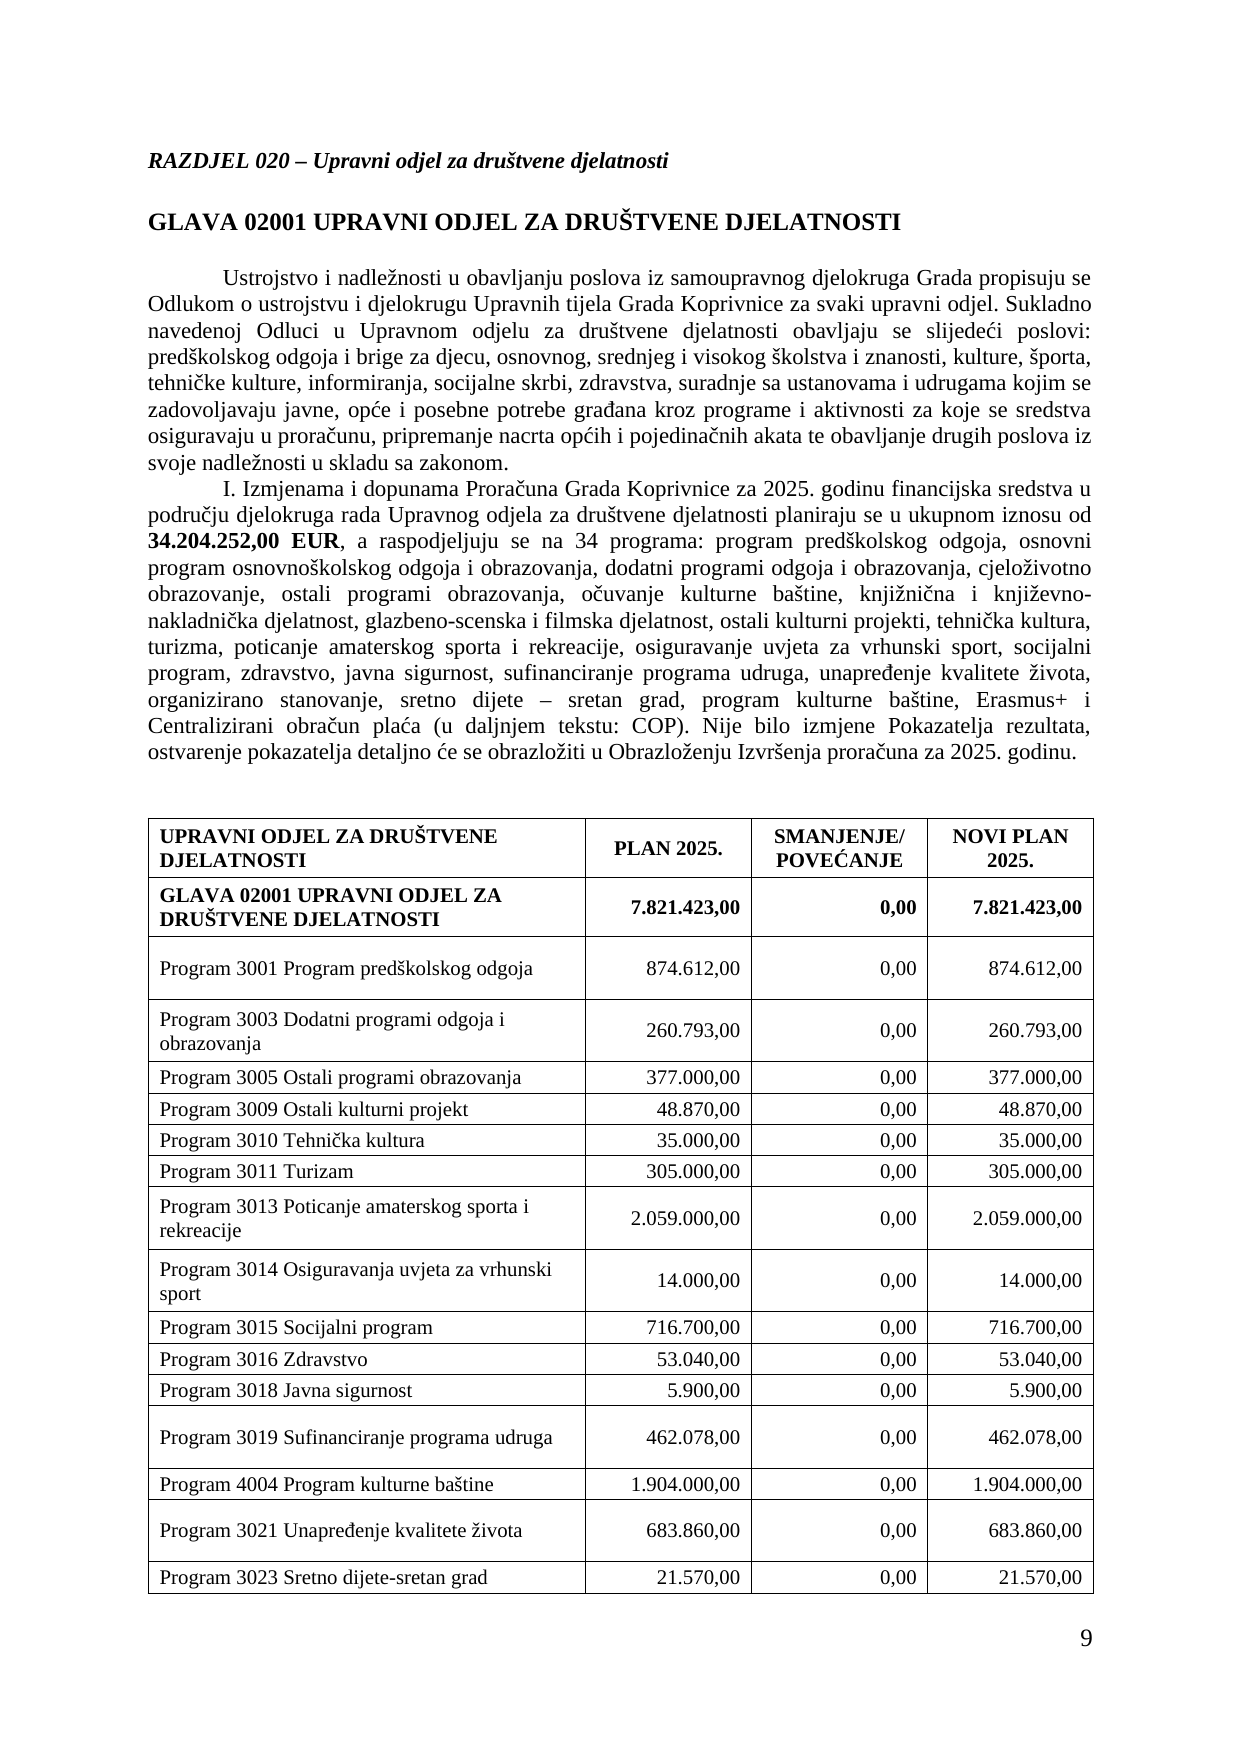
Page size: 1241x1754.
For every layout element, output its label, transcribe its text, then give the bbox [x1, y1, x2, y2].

table_cell Program 3021 Unapređenje kvalitete života [149, 1500, 585, 1561]
table_cell 0,00 [752, 1500, 927, 1561]
text Ustrojstvo i nadležnosti u obavljanju poslova iz samoupravnog djelokruga Grada propisuju se Odlukom o ustrojstvu i djelokrugu Upravnih tijela Grada Koprivnice za svaki upravni odjel. Sukladno navedenoj Odluci u Upravnom odjelu za društvene djelatnosti obavljaju se slijedeći poslovi: predškolskog odgoja i brige za djecu, osnovnog, srednjeg i visokog školstva i znanosti, kulture, športa, tehničke kulture, informiranja, socijalne skrbi, zdravstva, suradnje sa ustanovama i udrugama kojim se zadovoljavaju javne, opće i posebne potrebe građana kroz programe i aktivnosti za koje se sredstva osiguravaju u proračunu, pripremanje nacrta općih i pojedinačnih akata te obavljanje drugih poslova iz svoje nadležnosti u skladu sa zakonom. [148, 264, 1093, 475]
table_cell 5.900,00 [586, 1375, 751, 1405]
table_cell Program 3013 Poticanje amaterskog sporta i rekreacije [149, 1187, 585, 1249]
table_cell 0,00 [752, 1062, 927, 1092]
table_cell Program 3018 Javna sigurnost [149, 1375, 585, 1405]
text GLAVA 02001 UPRAVNI ODJEL ZA DRUŠTVENE DJELATNOSTI [148, 207, 1093, 235]
table_cell 377.000,00 [586, 1062, 751, 1092]
table_cell Program 3019 Sufinanciranje programa udruga [149, 1406, 585, 1467]
table_cell 53.040,00 [928, 1344, 1093, 1374]
table_cell 260.793,00 [928, 1000, 1093, 1061]
table_header NOVI PLAN 2025. [928, 819, 1093, 877]
table_cell 377.000,00 [928, 1062, 1093, 1092]
table_cell 683.860,00 [928, 1500, 1093, 1561]
table_cell 462.078,00 [586, 1406, 751, 1467]
table_cell 260.793,00 [586, 1000, 751, 1061]
table_cell 1.904.000,00 [928, 1469, 1093, 1499]
table_cell 1.904.000,00 [586, 1469, 751, 1499]
table_cell 2.059.000,00 [928, 1187, 1093, 1249]
table_cell 683.860,00 [586, 1500, 751, 1561]
table_header PLAN 2025. [586, 819, 751, 877]
table_cell 0,00 [752, 878, 927, 936]
table_cell 0,00 [752, 1406, 927, 1467]
table_cell 0,00 [752, 1562, 927, 1592]
table_cell Program 3009 Ostali kulturni projekt [149, 1094, 585, 1124]
table_cell Program 3010 Tehnička kultura [149, 1125, 585, 1155]
table_cell 48.870,00 [928, 1094, 1093, 1124]
table_cell Program 3003 Dodatni programi odgoja i obrazovanja [149, 1000, 585, 1061]
table_cell 0,00 [752, 937, 927, 999]
table_cell 874.612,00 [928, 937, 1093, 999]
subtitle RAZDJEL 020 – Upravni odjel za društvene djelatnosti [148, 148, 1093, 174]
table_cell 0,00 [752, 1250, 927, 1311]
table_header SMANJENJE/ POVEĆANJE [752, 819, 927, 877]
table_cell 21.570,00 [928, 1562, 1093, 1592]
table_cell Program 3011 Turizam [149, 1156, 585, 1186]
table_cell 716.700,00 [928, 1312, 1093, 1342]
table_cell 0,00 [752, 1375, 927, 1405]
table_cell Program 3005 Ostali programi obrazovanja [149, 1062, 585, 1092]
table_cell 716.700,00 [586, 1312, 751, 1342]
text I. Izmjenama i dopunama Proračuna Grada Koprivnice za 2025. godinu financijska sredstva u području djelokruga rada Upravnog odjela za društvene djelatnosti planiraju se u ukupnom iznosu od 34.204.252,00 EUR, a raspodjeljuju se na 34 programa: program predškolskog odgoja, osnovni program osnovnoškolskog odgoja i obrazovanja, dodatni programi odgoja i obrazovanja, cjeloživotno obrazovanje, ostali programi obrazovanja, očuvanje kulturne baštine, knjižnična i književno-nakladnička djelatnost, glazbeno-scenska i filmska djelatnost, ostali kulturni projekti, tehnička kultura, turizma, poticanje amaterskog sporta i rekreacije, osiguravanje uvjeta za vrhunski sport, socijalni program, zdravstvo, javna sigurnost, sufinanciranje programa udruga, unapređenje kvalitete života, organizirano stanovanje, sretno dijete – sretan grad, program kulturne baštine, Erasmus+ i Centralizirani obračun plaća (u daljnjem tekstu: COP). Nije bilo izmjene Pokazatelja rezultata, ostvarenje pokazatelja detaljno će se obrazložiti u Obrazloženju Izvršenja proračuna za 2025. godinu. [148, 475, 1093, 765]
table_cell 462.078,00 [928, 1406, 1093, 1467]
table_cell 14.000,00 [928, 1250, 1093, 1311]
table_cell 7.821.423,00 [586, 878, 751, 936]
table_cell Program 3023 Sretno dijete-sretan grad [149, 1562, 585, 1592]
table_cell 14.000,00 [586, 1250, 751, 1311]
table_cell Program 3014 Osiguravanja uvjeta za vrhunski sport [149, 1250, 585, 1311]
table_cell 0,00 [752, 1469, 927, 1499]
table_cell 305.000,00 [586, 1156, 751, 1186]
table_cell 53.040,00 [586, 1344, 751, 1374]
table_cell Program 3016 Zdravstvo [149, 1344, 585, 1374]
table_cell 5.900,00 [928, 1375, 1093, 1405]
table_cell 48.870,00 [586, 1094, 751, 1124]
table_cell 0,00 [752, 1125, 927, 1155]
table_cell 874.612,00 [586, 937, 751, 999]
table_cell 35.000,00 [928, 1125, 1093, 1155]
table_cell 0,00 [752, 1094, 927, 1124]
table_cell 0,00 [752, 1000, 927, 1061]
table_cell Program 3015 Socijalni program [149, 1312, 585, 1342]
table_header UPRAVNI ODJEL ZA DRUŠTVENE DJELATNOSTI [149, 819, 585, 877]
table_cell 7.821.423,00 [928, 878, 1093, 936]
table_cell 35.000,00 [586, 1125, 751, 1155]
table_cell 305.000,00 [928, 1156, 1093, 1186]
table_cell Program 3001 Program predškolskog odgoja [149, 937, 585, 999]
table_cell GLAVA 02001 UPRAVNI ODJEL ZA DRUŠTVENE DJELATNOSTI [149, 878, 585, 936]
table_cell 0,00 [752, 1344, 927, 1374]
table_cell 21.570,00 [586, 1562, 751, 1592]
table_cell 0,00 [752, 1156, 927, 1186]
table_cell 0,00 [752, 1187, 927, 1249]
table_cell 0,00 [752, 1312, 927, 1342]
table_cell 2.059.000,00 [586, 1187, 751, 1249]
table_cell Program 4004 Program kulturne baštine [149, 1469, 585, 1499]
